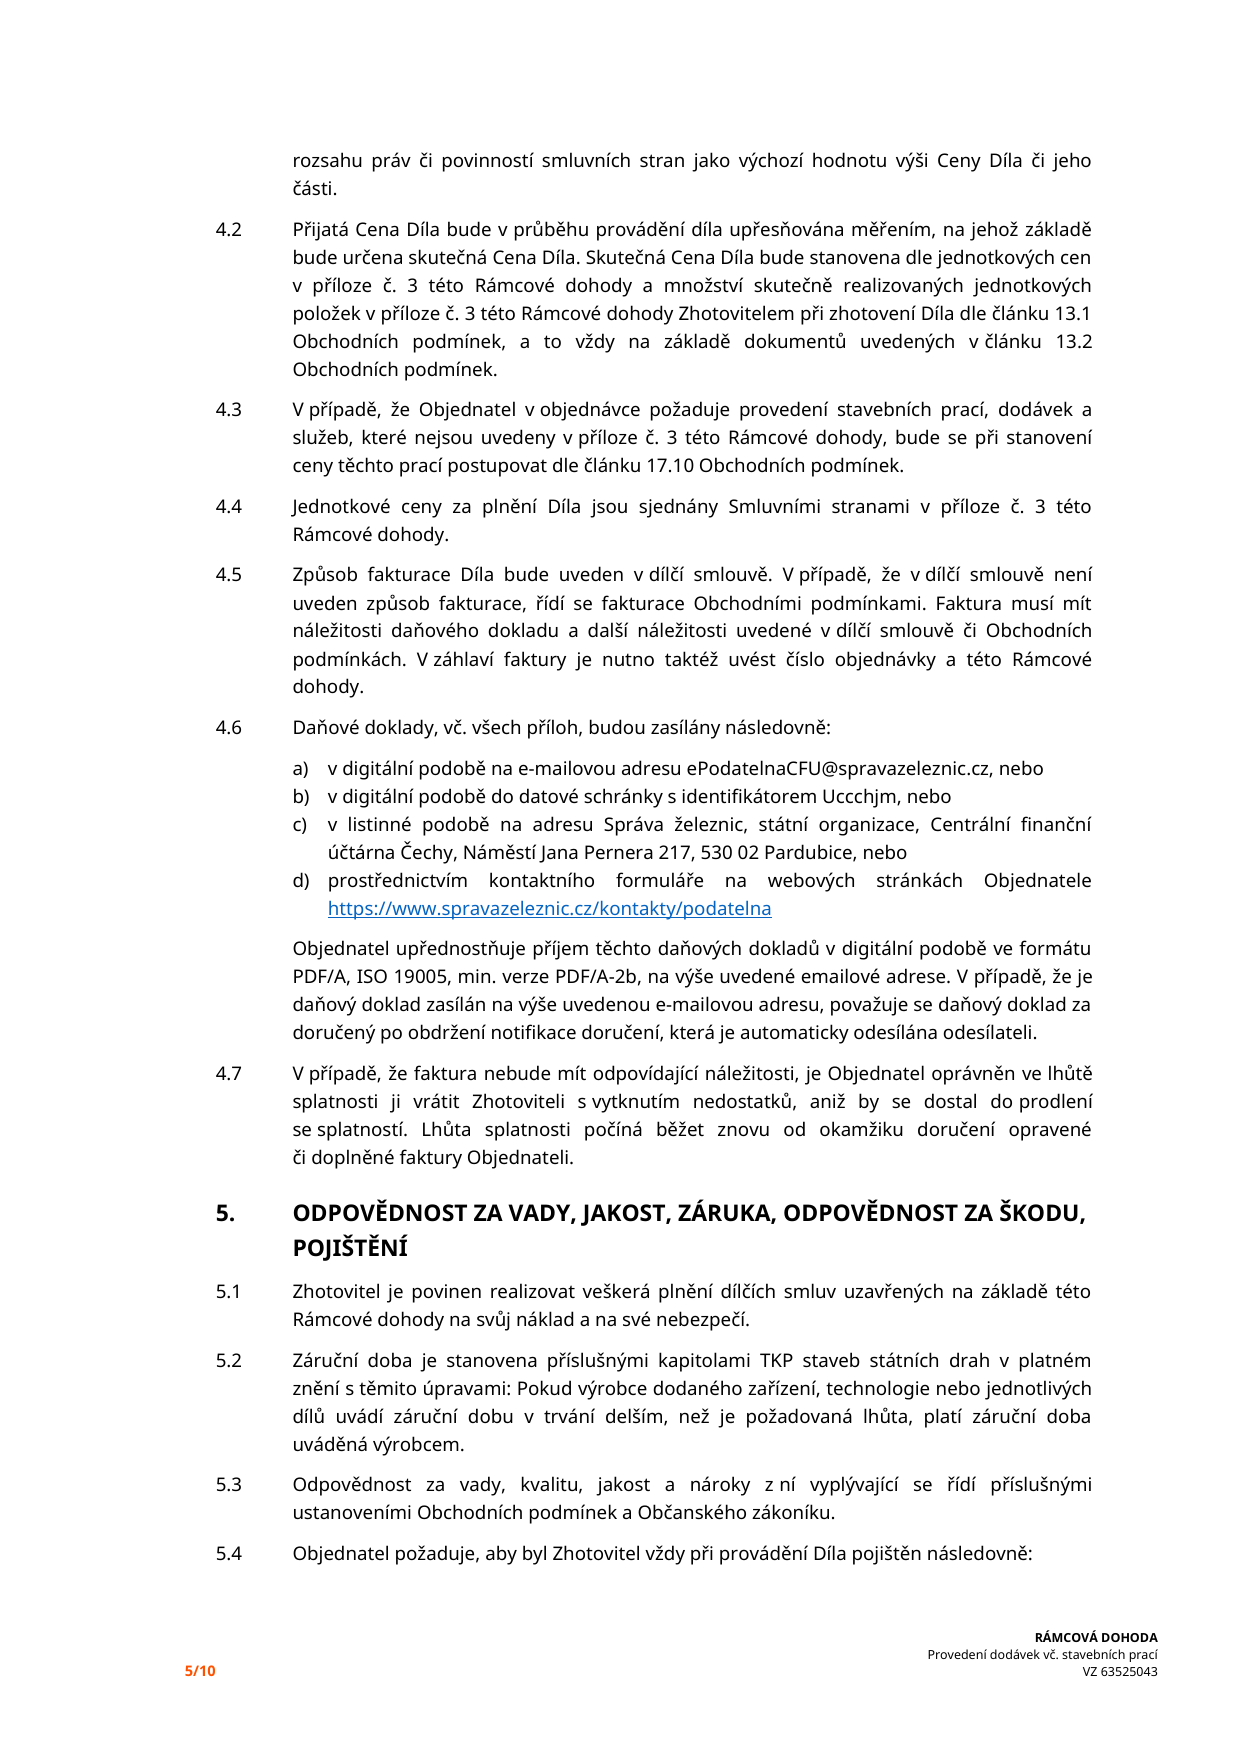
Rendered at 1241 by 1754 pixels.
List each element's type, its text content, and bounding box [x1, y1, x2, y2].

text Daňové doklady, vč. všech příloh, budou zasílány následovně: [216, 714, 1093, 740]
text Odpovědnost za vady, kvalitu, jakost a nároky z ní vyplývající se řídí příslušnými ustanoveními Obchodních podmínek a Občanského zákoníku. [216, 1472, 1093, 1525]
text Zhotovitel je povinen realizovat veškerá plnění dílčích smluv uzavřených na základě této Rámcové dohody na svůj náklad a na své nebezpečí. [216, 1278, 1093, 1332]
text V případě, že Objednatel v objednávce požaduje provedení stavebních prací, dodávek a služeb, které nejsou uvedeny v příloze č. 3 této Rámcové dohody, bude se při stanovení ceny těchto prací postupovat dle článku 17.10 Obchodních podmínek. [216, 397, 1093, 478]
text v digitální podobě do datové schránky s identifikátorem Uccchjm, nebo [292, 783, 1093, 808]
list v digitální podobě na e-mailovou adresu ePodatelnaCFU@spravazeleznic.cz, nebo [292, 755, 1093, 780]
text Jednotkové ceny za plnění Díla jsou sjednány Smluvními stranami v příloze č. 3 této Rámcové dohody. [216, 493, 1093, 547]
text ODPOVĚDNOST ZA VADY, JAKOST, ZÁRUKA, ODPOVĚDNOST ZA ŠKODU, POJIŠTĚNÍ [216, 1197, 1093, 1263]
text Záruční doba je stanovena příslušnými kapitolami TKP staveb státních drah v platném znění s těmito úpravami: Pokud výrobce dodaného zařízení, technologie nebo jednotlivých dílů uvádí záruční dobu v trvání delším, než je požadovaná lhůta, platí záruční doba uváděná výrobcem. [216, 1347, 1093, 1457]
text Objednatel požaduje, aby byl Zhotovitel vždy při provádění Díla pojištěn následovně: [216, 1540, 1093, 1566]
text Způsob fakturace Díla bude uveden v dílčí smlouvě. V případě, že v dílčí smlouvě není uveden způsob fakturace, řídí se fakturace Obchodními podmínkami. Faktura musí mít náležitosti daňového dokladu a další náležitosti uvedené v dílčí smlouvě či Obchodních podmínkách. V záhlaví faktury je nutno taktéž uvést číslo objednávky a této Rámcové dohody. [216, 562, 1093, 699]
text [216, 147, 1093, 201]
text v listinné podobě na adresu Správa železnic, státní organizace, Centrální finanční účtárna Čechy, Náměstí Jana Pernera 217, 530 02 Pardubice, nebo [292, 811, 1093, 864]
text Přijatá Cena Díla bude v průběhu provádění díla upřesňována měřením, na jehož základě bude určena skutečná Cena Díla. Skutečná Cena Díla bude stanovena dle jednotkových cen v příloze č. 3 této Rámcové dohody a množství skutečně realizovaných jednotkových položek v příloze č. 3 této Rámcové dohody Zhotovitelem při zhotovení Díla dle článku 13.1 Obchodních podmínek, a to vždy na základě dokumentů uvedených v článku 13.2 Obchodních podmínek. [216, 216, 1093, 382]
text prostřednictvím kontaktního formuláře na webových stránkách Objednatele https://www.spravazeleznic.cz/kontakty/podatelna [292, 867, 1093, 921]
text V případě, že faktura nebude mít odpovídající náležitosti, je Objednatel oprávněn ve lhůtě splatnosti ji vrátit Zhotoviteli s vytknutím nedostatků, aniž by se dostal do prodlení se splatností. Lhůta splatnosti počíná běžet znovu od okamžiku doručení opravené či doplněné faktury Objednateli. [216, 1060, 1093, 1170]
text Objednatel upřednostňuje příjem těchto daňových dokladů v digitální podobě ve formátu PDF/A, ISO 19005, min. verze PDF/A-2b, na výše uvedené emailové adrese. V případě, že je daňový doklad zasílán na výše uvedenou e-mailovou adresu, považuje se daňový doklad za doručený po obdržení notifikace doručení, která je automaticky odesílána odesílateli. [292, 936, 1093, 1045]
